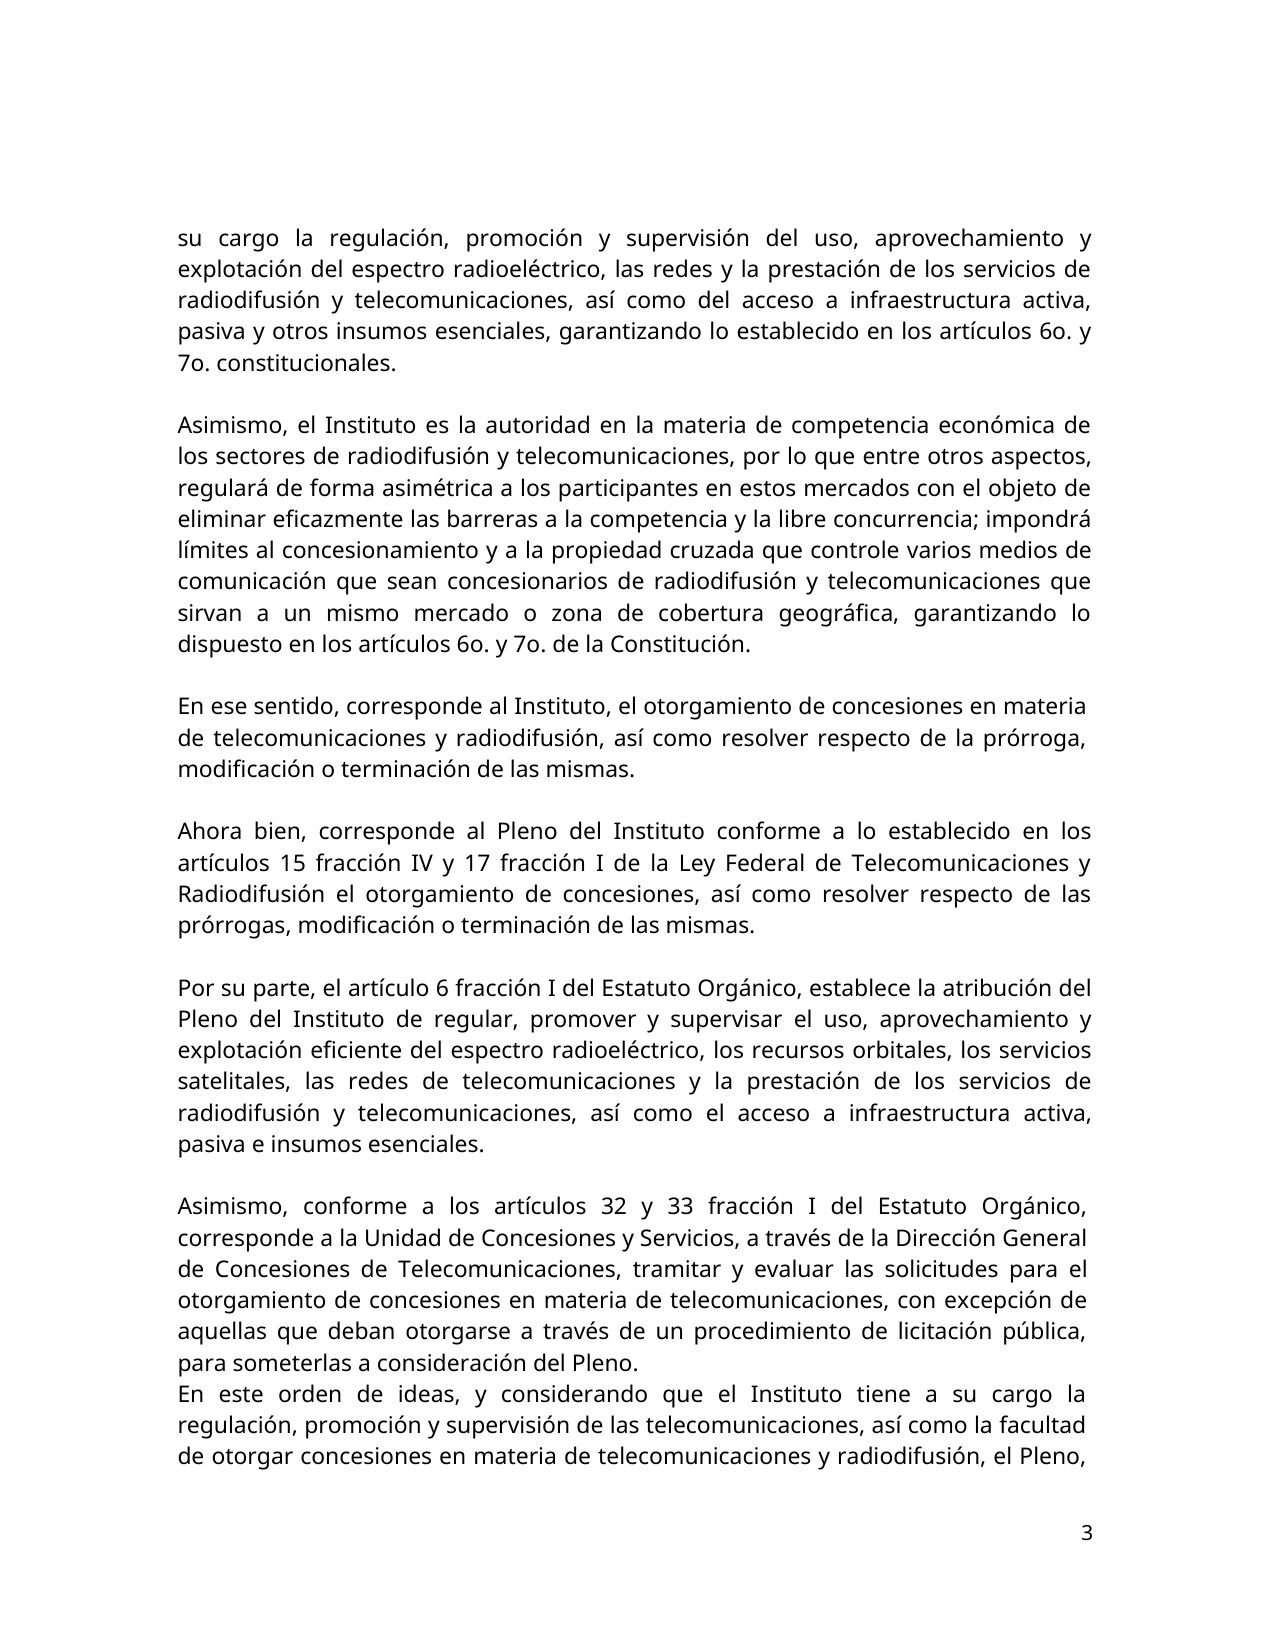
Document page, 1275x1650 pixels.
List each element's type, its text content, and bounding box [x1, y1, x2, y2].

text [177, 1378, 1088, 1472]
text Ahora bien, corresponde al Pleno del Instituto conforme a lo establecido en los artículos 15 fracción IV y 17 fracción I de la Ley Federal de Telecomunicaciones y Radiodifusión el otorgamiento de concesiones, así como resolver respecto de las prórrogas, modificación o terminación de las mismas. [177, 815, 1093, 940]
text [177, 222, 1093, 378]
text En ese sentido, corresponde al Instituto, el otorgamiento de concesiones en materia de telecomunicaciones y radiodifusión, así como resolver respecto de la prórroga, modificación o terminación de las mismas. [177, 690, 1088, 784]
text Asimismo, el Instituto es la autoridad en la materia de competencia económica de los sectores de radiodifusión y telecomunicaciones, por lo que entre otros aspectos, regulará de forma asimétrica a los participantes en estos mercados con el objeto de eliminar eficazmente las barreras a la competencia y la libre concurrencia; impondrá límites al concesionamiento y a la propiedad cruzada que controle varios medios de comunicación que sean concesionarios de radiodifusión y telecomunicaciones que sirvan a un mismo mercado o zona de cobertura geográfica, garantizando lo dispuesto en los artículos 6o. y 7o. de la Constitución. [177, 409, 1093, 659]
text Por su parte, el artículo 6 fracción I del Estatuto Orgánico, establece la atribución del Pleno del Instituto de regular, promover y supervisar el uso, aprovechamiento y explotación eficiente del espectro radioeléctrico, los recursos orbitales, los servicios satelitales, las redes de telecomunicaciones y la prestación de los servicios de radiodifusión y telecomunicaciones, así como el acceso a infraestructura activa, pasiva e insumos esenciales. [177, 972, 1093, 1159]
text Asimismo, conforme a los artículos 32 y 33 fracción I del Estatuto Orgánico, corresponde a la Unidad de Concesiones y Servicios, a través de la Dirección General de Concesiones de Telecomunicaciones, tramitar y evaluar las solicitudes para el otorgamiento de concesiones en materia de telecomunicaciones, con excepción de aquellas que deban otorgarse a través de un procedimiento de licitación pública, para someterlas a consideración del Pleno. [177, 1190, 1088, 1378]
